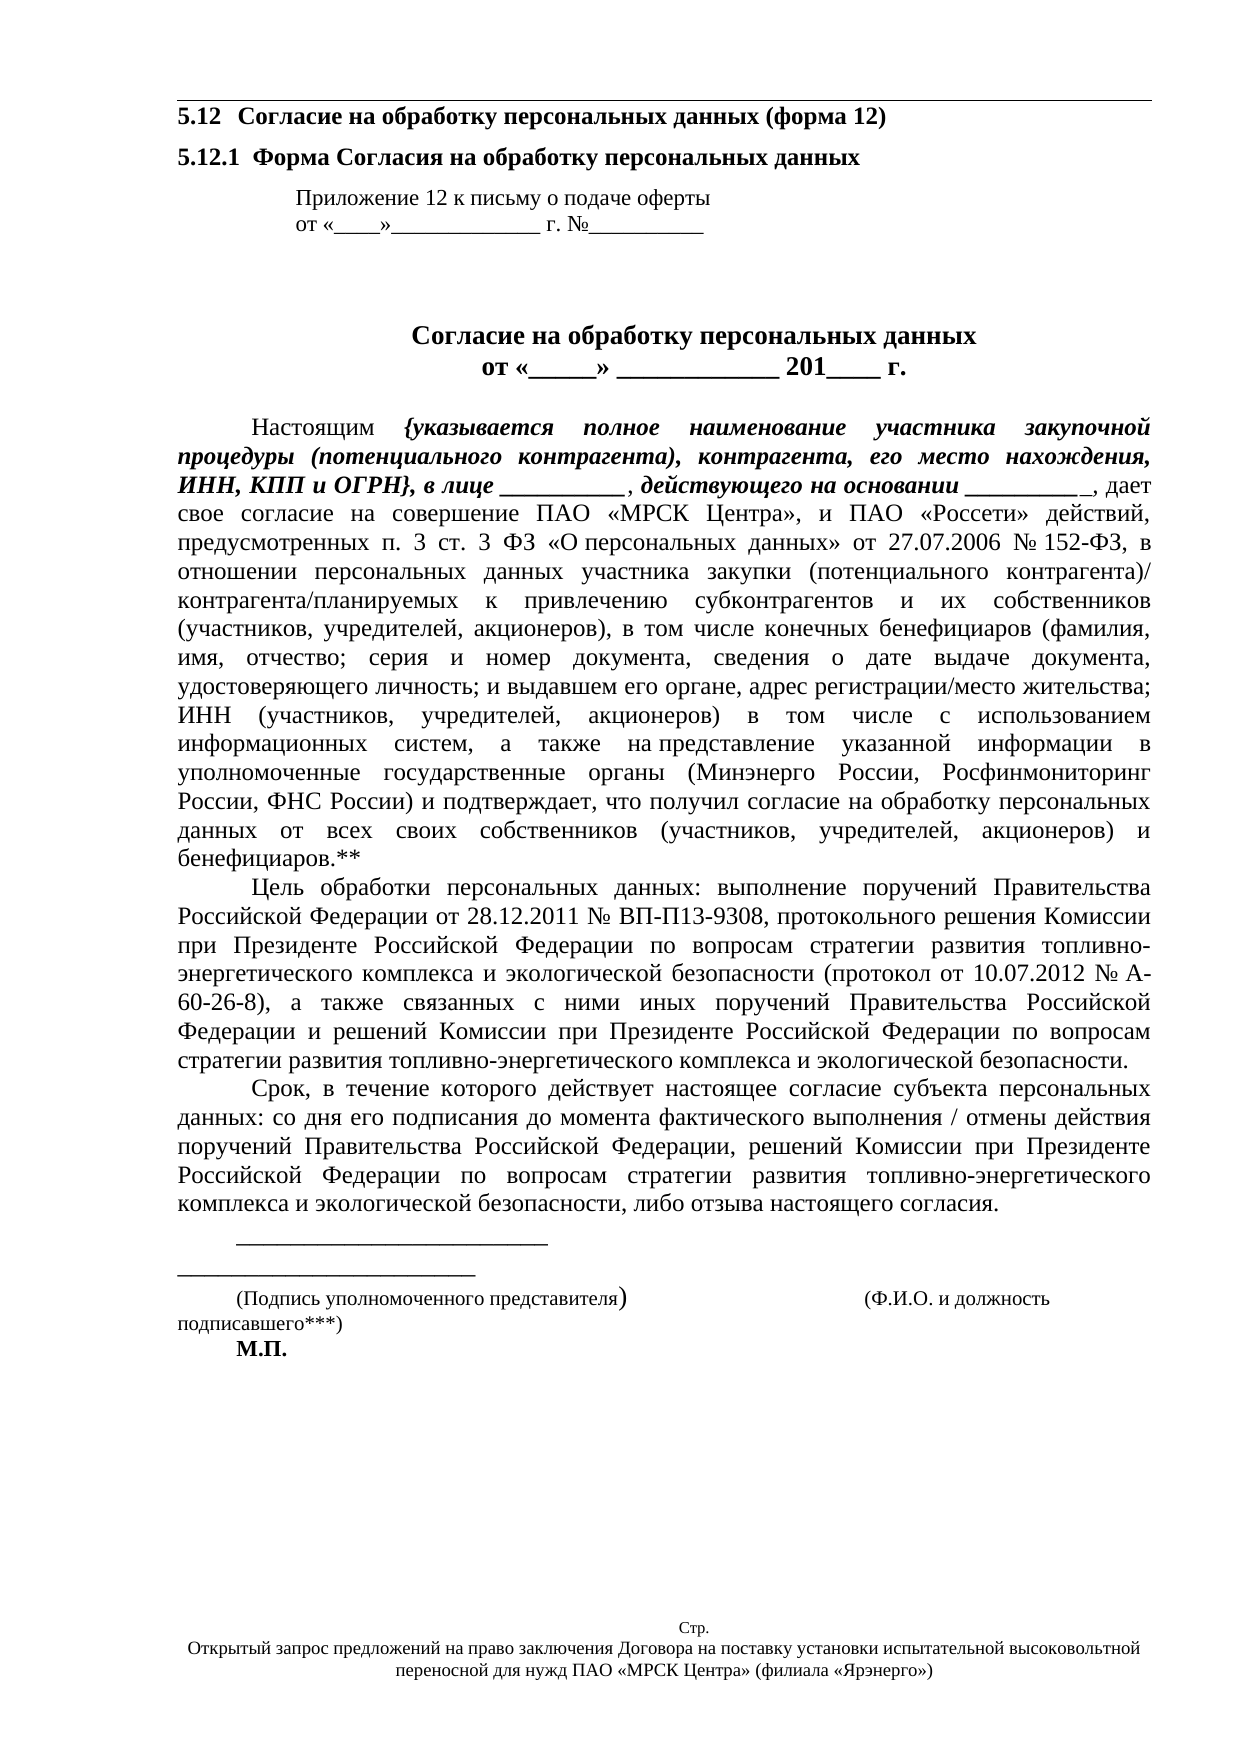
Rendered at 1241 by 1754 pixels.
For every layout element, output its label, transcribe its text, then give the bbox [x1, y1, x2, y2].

text Согласие на обработку персональных данных [177, 319, 1152, 350]
subtitle Форма Согласия на обработку персональных данных [177, 142, 1152, 171]
subtitle Согласие на обработку персональных данных (форма 12) [177, 101, 1152, 130]
text от «_____» ____________ 201____ г. [177, 350, 1152, 381]
text Приложение 12 к письму о подаче оферты от «____»_____________ г. №__________ [295, 183, 1152, 236]
text Срок, в течение которого действует настоящее согласие субъекта персональных данных: со дня его подписания до момента фактического выполнения / отмены действия поручений Правительства Российской Федерации, решений Комиссии при Президенте Российской Федерации по вопросам стратегии развития топливно-энергетического комплекса и экологической безопасности, либо отзыва настоящего согласия. [177, 1073, 1152, 1217]
text М.П. [177, 1335, 1152, 1361]
text (Подпись уполномоченного представителя) (Ф.И.О. и должность подписавшего***) [177, 1279, 1152, 1335]
text _______________________ ______________________ [177, 1217, 1152, 1279]
text Настоящим {указывается полное наименование участника закупочной процедуры (потенциального контрагента), контрагента, его место нахождения, ИНН, КПП и ОГРН}, в лице __________, действующего на основании __________, дает свое согласие на совершение ПАО «МРСК Центра», и ПАО «Россети» действий, предусмотренных п. 3 ст. 3 ФЗ «О персональных данных» от 27.07.2006 № 152-ФЗ, в отношении персональных данных участника закупки (потенциального контрагента)/ контрагента/планируемых к привлечению субконтрагентов и их собственников (участников, учредителей, акционеров), в том числе конечных бенефициаров (фамилия, имя, отчество; серия и номер документа, сведения о дате выдаче документа, удостоверяющего личность; и выдавшем его органе, адрес регистрации/место жительства; ИНН (участников, учредителей, акционеров) в том числе с использованием информационных систем, а также на представление указанной информации в уполномоченные государственные органы (Минэнерго России, Росфинмониторинг России, ФНС России) и подтверждает, что получил согласие на обработку персональных данных от всех своих собственников (участников, учредителей, акционеров) и бенефициаров.** [177, 412, 1152, 872]
text Цель обработки персональных данных: выполнение поручений Правительства Российской Федерации от 28.12.2011 № ВП-П13-9308, протокольного решения Комиссии при Президенте Российской Федерации по вопросам стратегии развития топливно-энергетического комплекса и экологической безопасности (протокол от 10.07.2012 № А-60-26-8), а также связанных с ними иных поручений Правительства Российской Федерации и решений Комиссии при Президенте Российской Федерации по вопросам стратегии развития топливно-энергетического комплекса и экологической безопасности. [177, 872, 1152, 1073]
